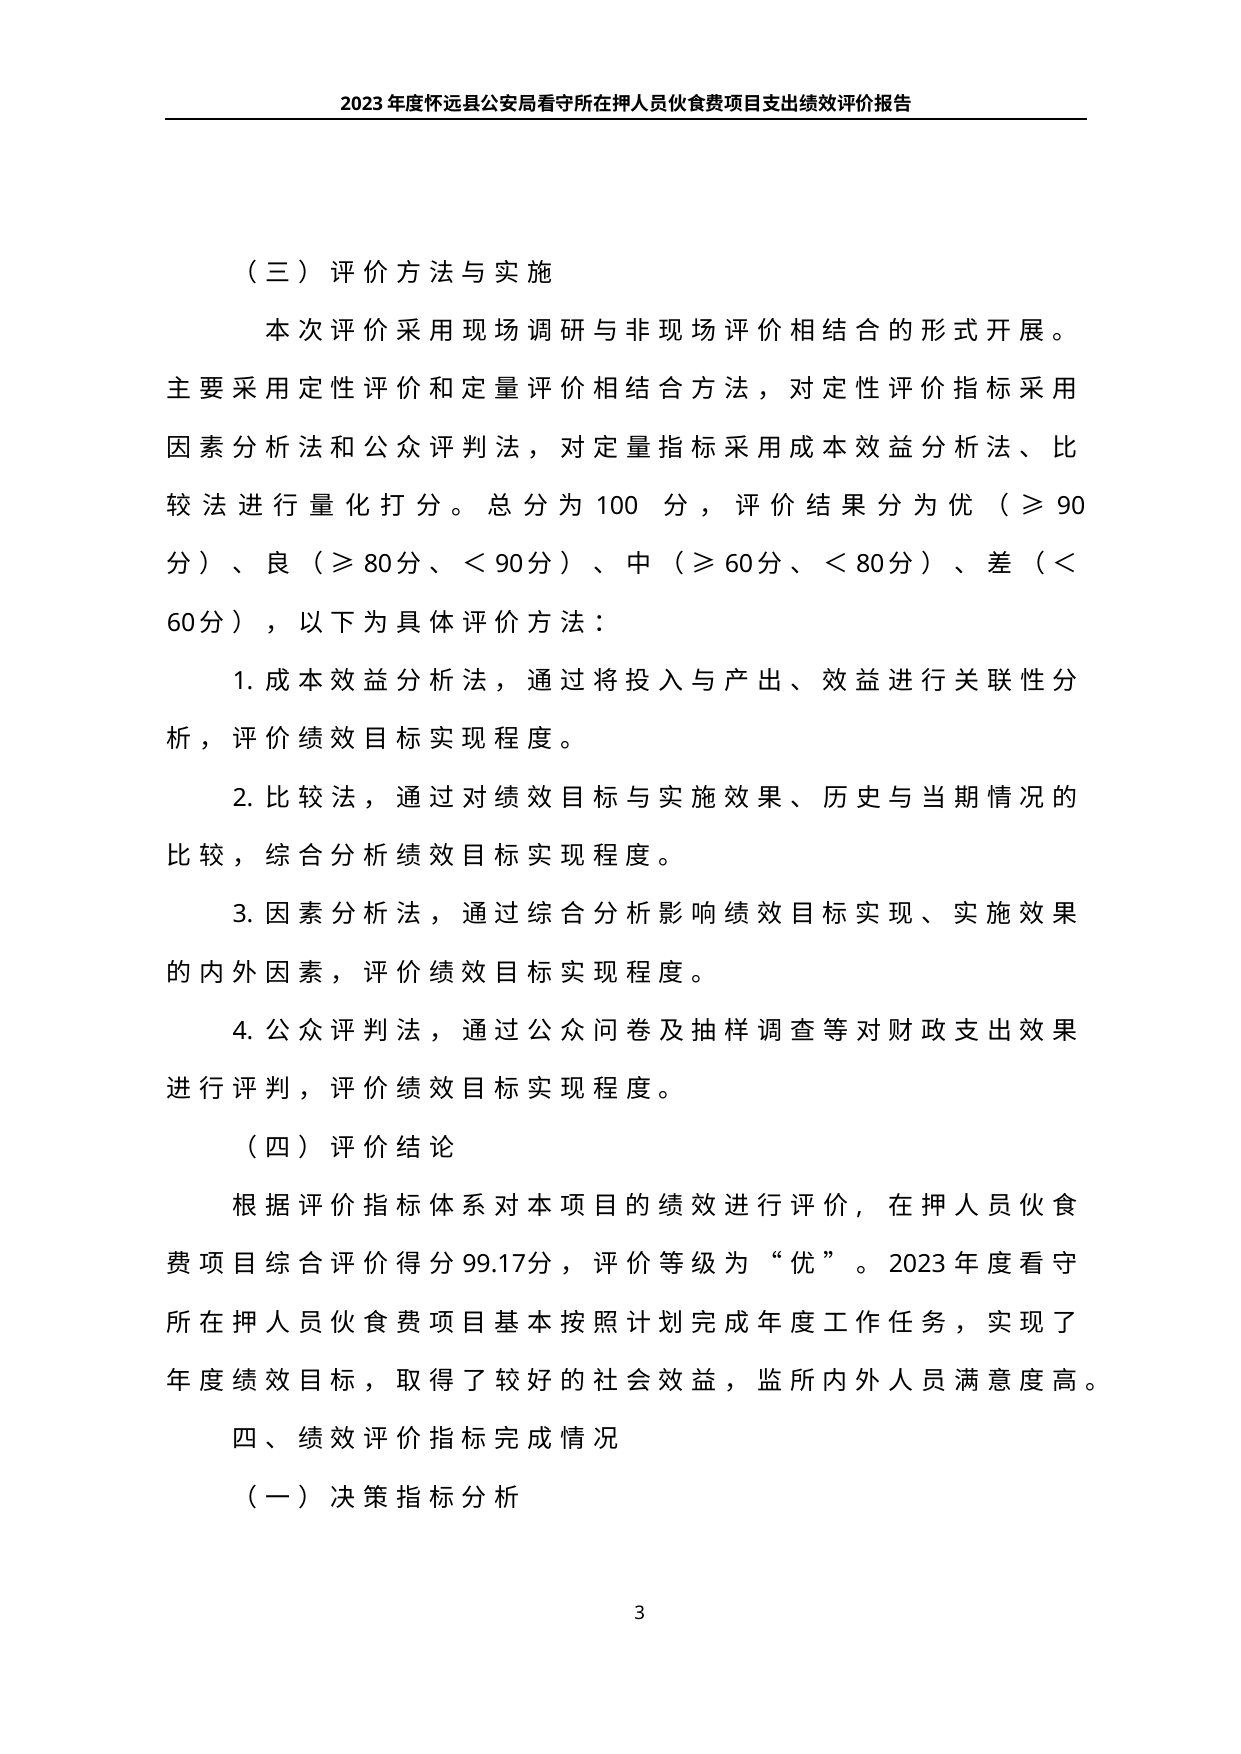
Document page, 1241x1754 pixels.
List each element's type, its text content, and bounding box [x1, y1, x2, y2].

text 本次评价采用现场调研与非现场评价相结合的形式开展。主要采用定性评价和定量评价相结合方法，对定性评价指标采用因素分析法和公众评判法，对定量指标采用成本效益分析法、比较法进行量化打分。总分为100分，评价结果分为优（≥90 分）、良（≥80分、＜90分）、中（≥60分、＜80分）、差（＜60分），以下为具体评价方法： [167, 299, 1085, 649]
text （四）评价结论 [167, 1116, 1085, 1174]
text （三）评价方法与实施 [167, 241, 1085, 299]
text 1.成本效益分析法，通过将投入与产出、效益进行关联性分析，评价绩效目标实现程度。 [167, 649, 1085, 766]
text （一）决策指标分析 [167, 1466, 1085, 1524]
text 四、绩效评价指标完成情况 [167, 1408, 1085, 1466]
text 3.因素分析法，通过综合分析影响绩效目标实现、实施效果的内外因素，评价绩效目标实现程度。 [167, 883, 1085, 999]
text 根据评价指标体系对本项目的绩效进行评价, 在押人员伙食费项目综合评价得分99.17分，评价等级为“优”。2023年度看守所在押人员伙食费项目基本按照计划完成年度工作任务，实现了年度绩效目标，取得了较好的社会效益，监所内外人员满意度高。 [167, 1174, 1085, 1408]
text 4.公众评判法，通过公众问卷及抽样调查等对财政支出效果进行评判，评价绩效目标实现程度。 [167, 999, 1085, 1116]
text 2.比较法，通过对绩效目标与实施效果、历史与当期情况的比较，综合分析绩效目标实现程度。 [167, 766, 1085, 883]
